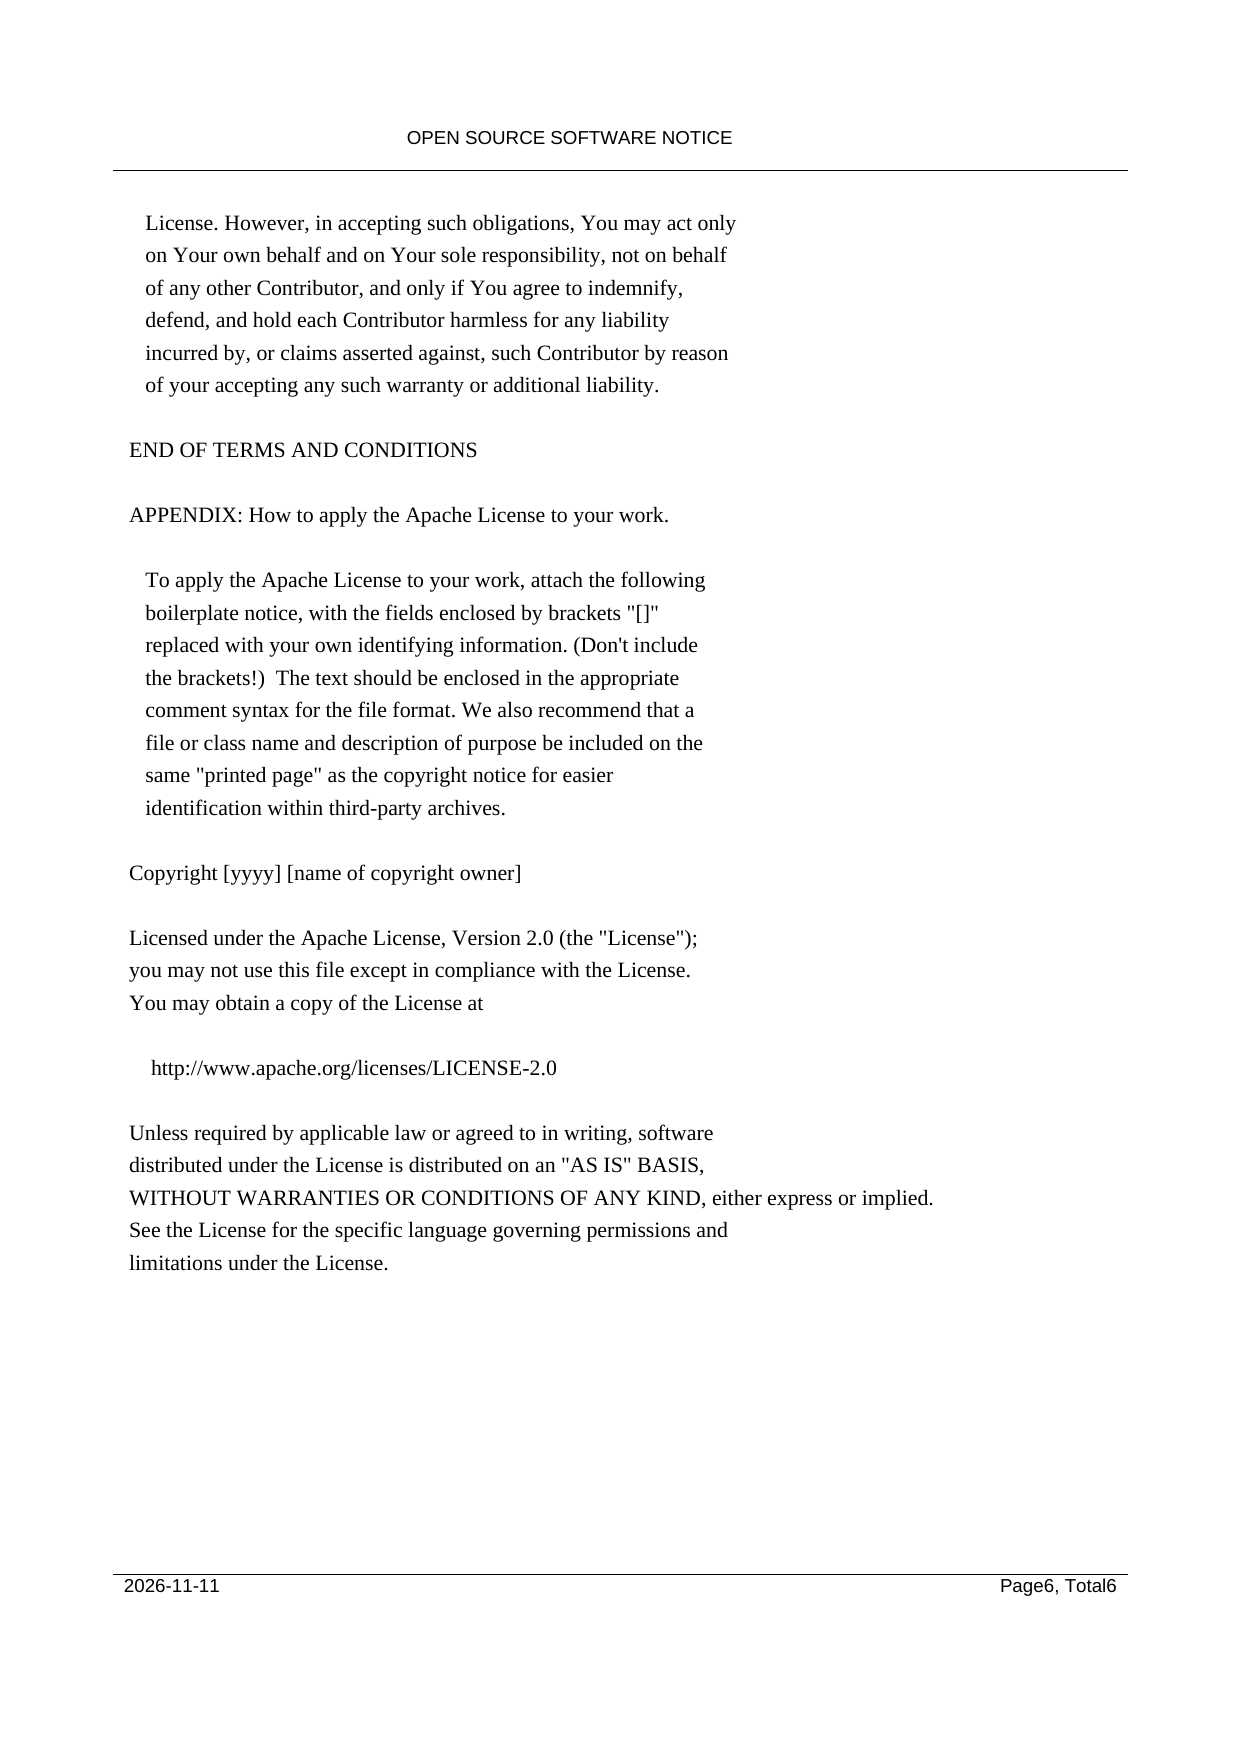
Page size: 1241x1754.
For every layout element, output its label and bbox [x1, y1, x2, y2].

text [112, 206, 1128, 1279]
